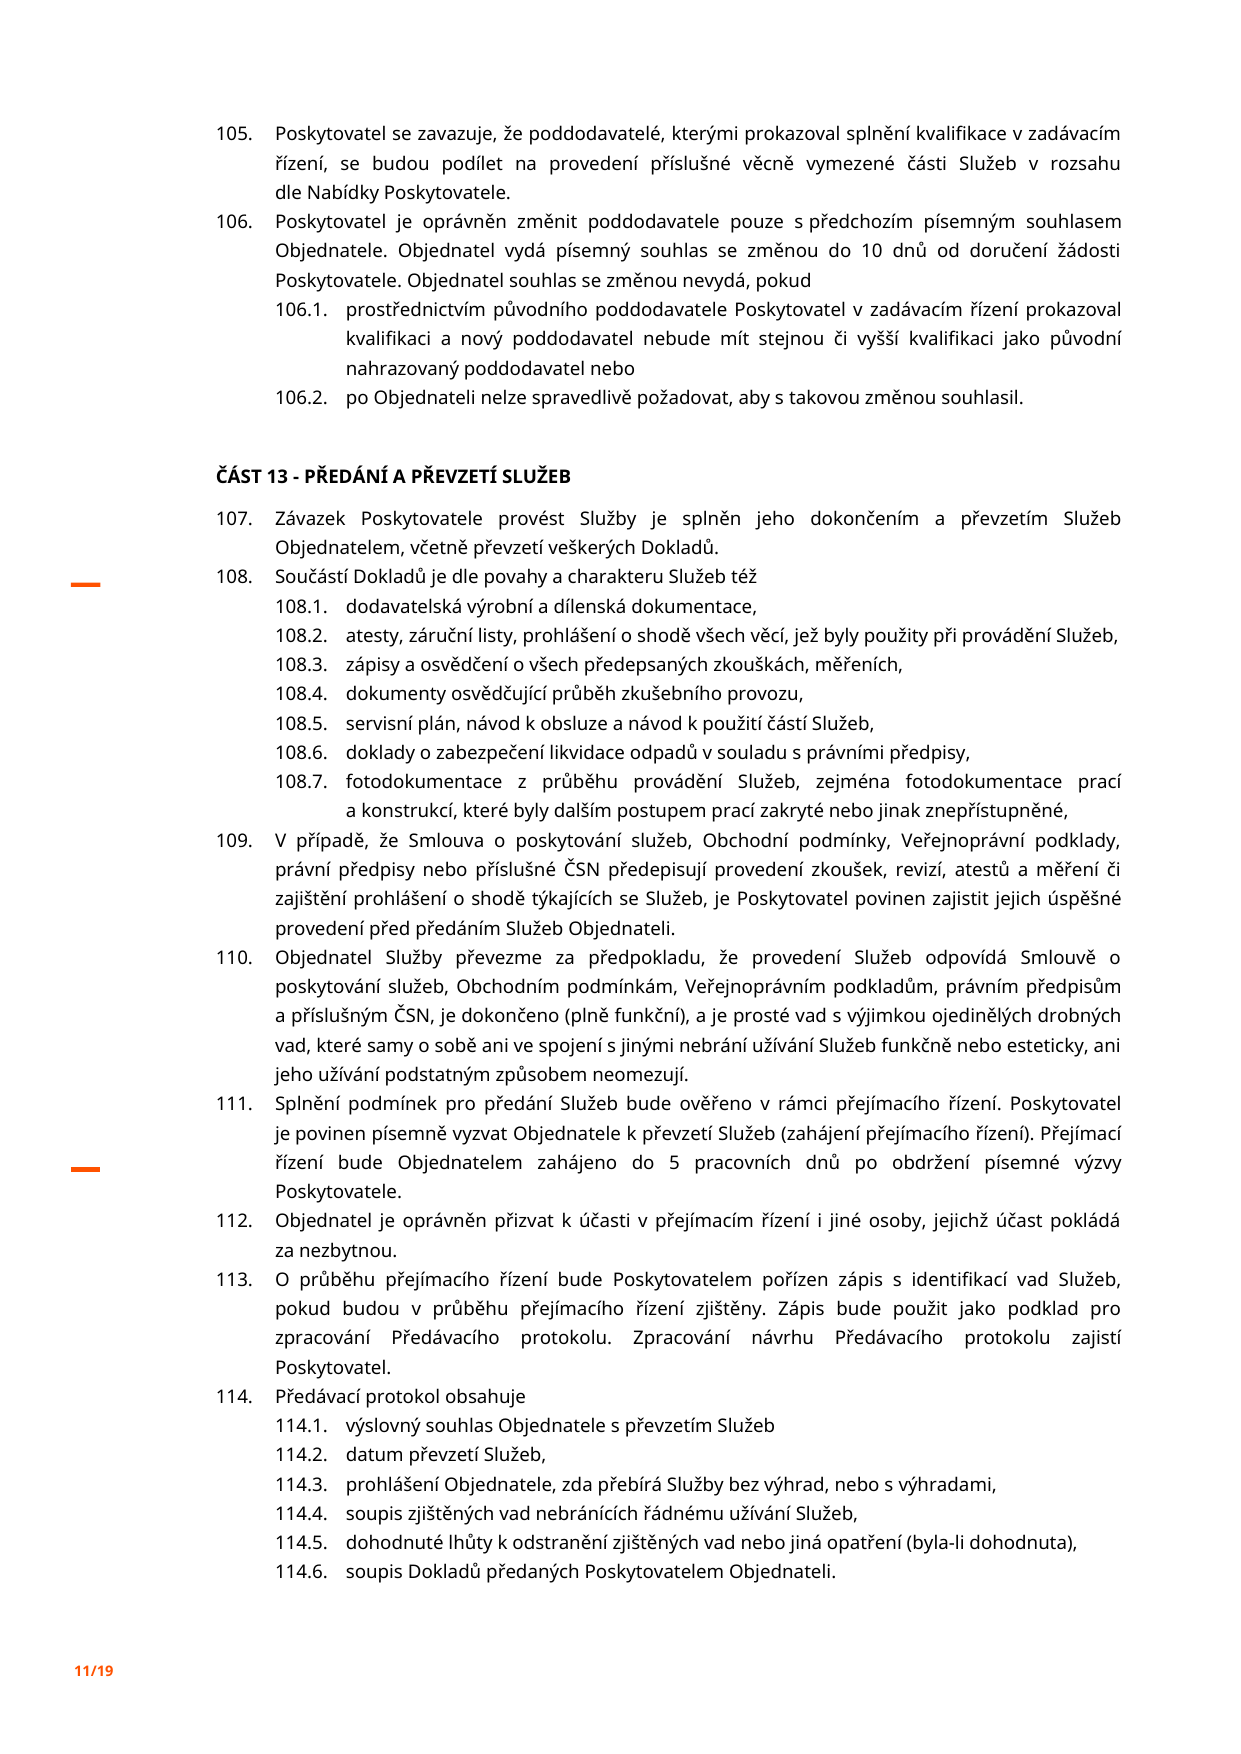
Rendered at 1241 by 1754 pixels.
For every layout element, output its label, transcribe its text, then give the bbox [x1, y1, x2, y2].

list prohlášení Objednatele, zda přebírá Služby bez výhrad, nebo s výhradami, [275, 1471, 1122, 1497]
list atesty, záruční listy, prohlášení o shodě všech věcí, jež byly použity při provádění Služeb, [275, 622, 1122, 648]
list doklady o zabezpečení likvidace odpadů v souladu s právními předpisy, [275, 739, 1122, 765]
list Poskytovatel je oprávněn změnit poddodavatele pouze s předchozím písemným souhlasem Objednatele. Objednatel vydá písemný souhlas se změnou do 10 dnů od doručení žádosti Poskytovatele. Objednatel souhlas se změnou nevydá, pokud [216, 208, 1122, 292]
list soupis zjištěných vad nebránících řádnému užívání Služeb, [275, 1500, 1122, 1526]
list prostřednictvím původního poddodavatele Poskytovatel v zadávacím řízení prokazoval kvalifikaci a nový poddodavatel nebude mít stejnou či vyšší kvalifikaci jako původní nahrazovaný poddodavatel nebo [275, 296, 1122, 380]
list Splnění podmínek pro předání Služeb bude ověřeno v rámci přejímacího řízení. Poskytovatel je povinen písemně vyzvat Objednatele k převzetí Služeb (zahájení přejímacího řízení). Přejímací řízení bude Objednatelem zahájeno do 5 pracovních dnů po obdržení písemné výzvy Poskytovatele. [216, 1091, 1122, 1204]
list výslovný souhlas Objednatele s převzetím Služeb [275, 1412, 1122, 1438]
list datum převzetí Služeb, [275, 1442, 1122, 1467]
list PŘEDÁNÍ A PŘEVZETÍ SLUŽEB [216, 463, 1122, 489]
list dodavatelská výrobní a dílenská dokumentace, [275, 593, 1122, 618]
list Závazek Poskytovatele provést Služby je splněn jeho dokončením a převzetím Služeb Objednatelem, včetně převzetí veškerých Dokladů. [216, 505, 1122, 560]
list O průběhu přejímacího řízení bude Poskytovatelem pořízen zápis s identifikací vad Služeb, pokud budou v průběhu přejímacího řízení zjištěny. Zápis bude použit jako podklad pro zpracování Předávacího protokolu. Zpracování návrhu Předávacího protokolu zajistí Poskytovatel. [216, 1266, 1122, 1379]
list po Objednateli nelze spravedlivě požadovat, aby s takovou změnou souhlasil. [275, 384, 1122, 409]
list Součástí Dokladů je dle povahy a charakteru Služeb též [216, 564, 1122, 589]
list fotodokumentace z průběhu provádění Služeb, zejména fotodokumentace prací a konstrukcí, které byly dalším postupem prací zakryté nebo jinak znepřístupněné, [275, 768, 1122, 823]
list soupis Dokladů předaných Poskytovatelem Objednateli. [275, 1559, 1122, 1584]
list dokumenty osvědčující průběh zkušebního provozu, [275, 681, 1122, 706]
list servisní plán, návod k obsluze a návod k použití částí Služeb, [275, 710, 1122, 736]
list dohodnuté lhůty k odstranění zjištěných vad nebo jiná opatření (byla-li dohodnuta), [275, 1529, 1122, 1555]
list V případě, že Smlouva o poskytování služeb, Obchodní podmínky, Veřejnoprávní podklady, právní předpisy nebo příslušné ČSN předepisují provedení zkoušek, revizí, atestů a měření či zajištění prohlášení o shodě týkajících se Služeb, je Poskytovatel povinen zajistit jejich úspěšné provedení před předáním Služeb Objednateli. [216, 827, 1122, 940]
list Předávací protokol obsahuje [216, 1383, 1122, 1409]
list Objednatel Služby převezme za předpokladu, že provedení Služeb odpovídá Smlouvě o poskytování služeb, Obchodním podmínkám, Veřejnoprávním podkladům, právním předpisům a příslušným ČSN, je dokončeno (plně funkční), a je prosté vad s výjimkou ojedinělých drobných vad, které samy o sobě ani ve spojení s jinými nebrání užívání Služeb funkčně nebo esteticky, ani jeho užívání podstatným způsobem neomezují. [216, 944, 1122, 1087]
list zápisy a osvědčení o všech předepsaných zkouškách, měřeních, [275, 651, 1122, 677]
list Objednatel je oprávněn přizvat k účasti v přejímacím řízení i jiné osoby, jejichž účast pokládá za nezbytnou. [216, 1208, 1122, 1262]
list Poskytovatel se zavazuje, že poddodavatelé, kterými prokazoval splnění kvalifikace v zadávacím řízení, se budou podílet na provedení příslušné věcně vymezené části Služeb v rozsahu dle Nabídky Poskytovatele. [216, 121, 1122, 205]
